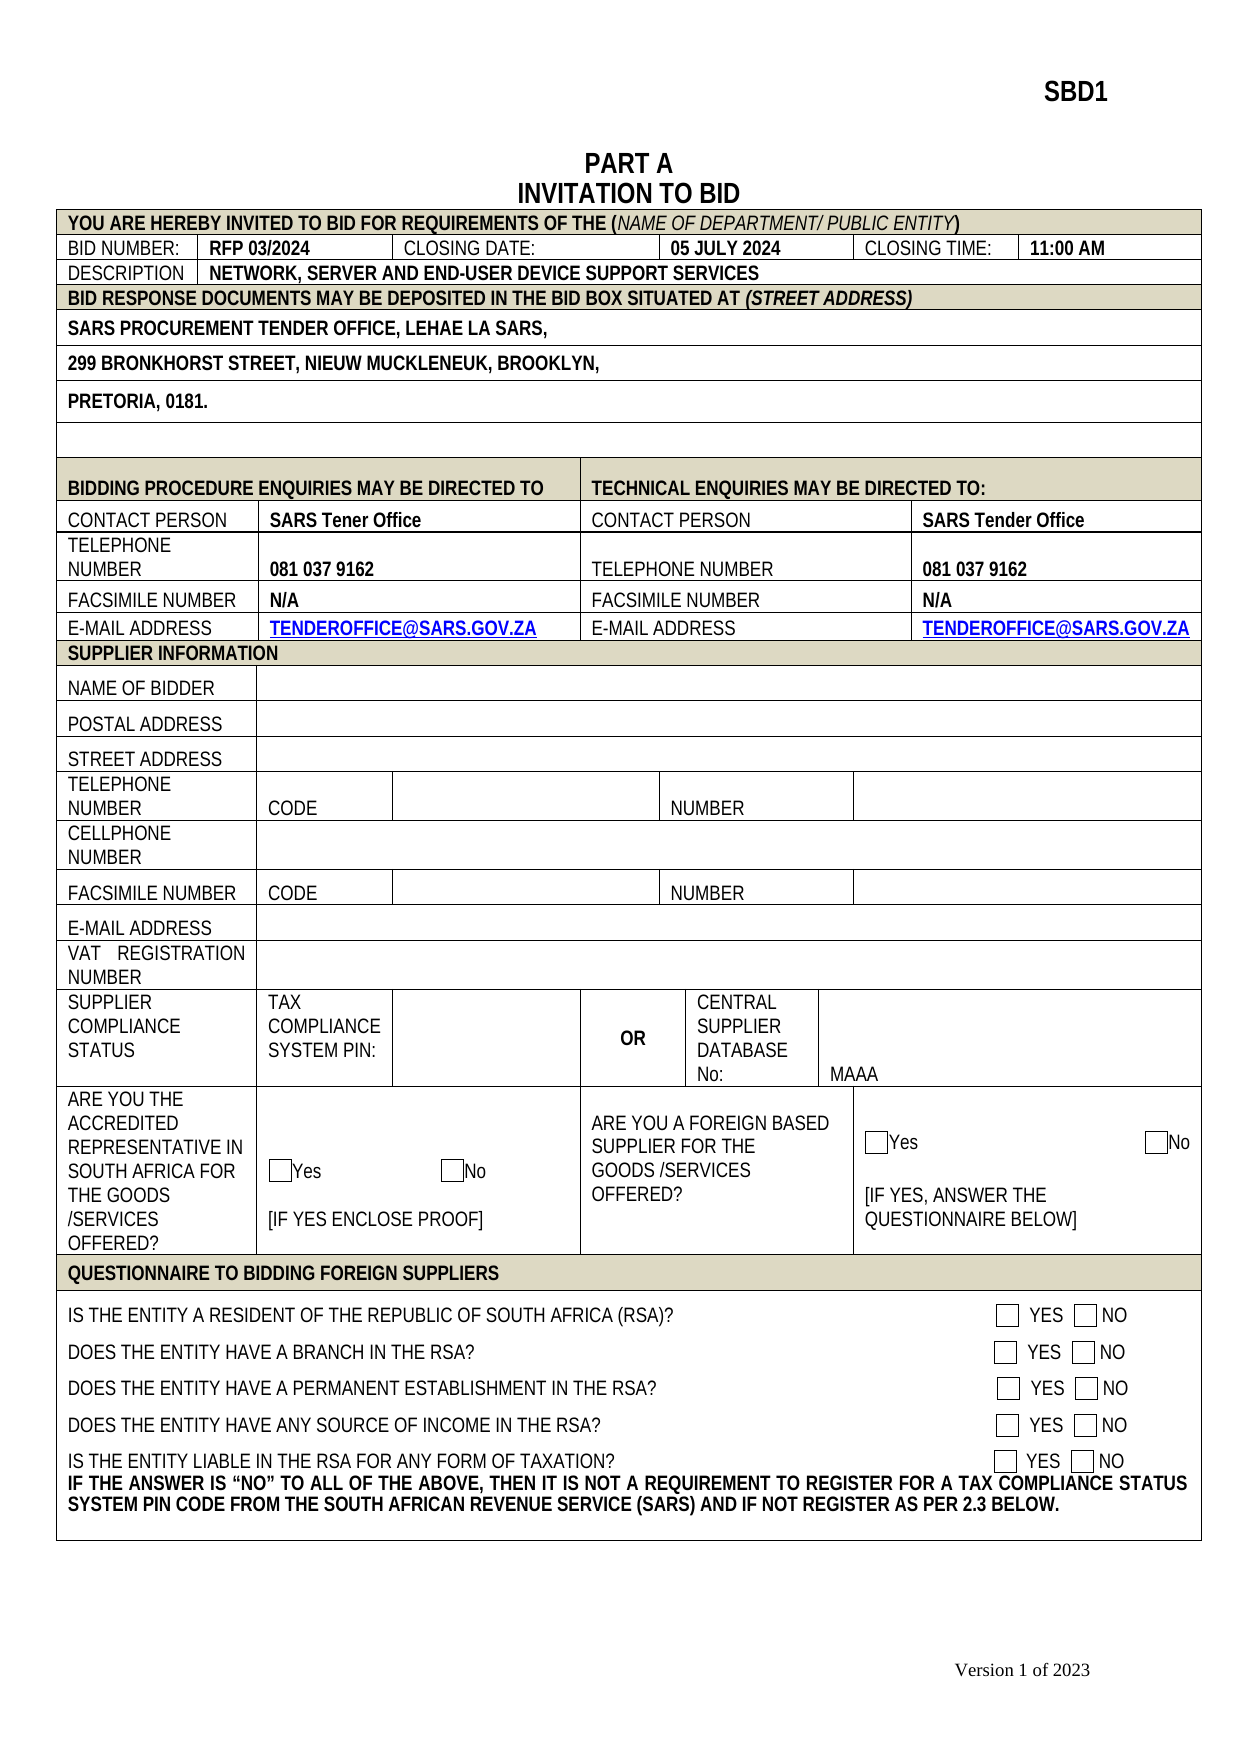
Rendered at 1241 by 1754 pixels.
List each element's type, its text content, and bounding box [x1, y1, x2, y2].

table_cell QUESTIONNAIRE TO BIDDING FOREIGN SUPPLIERS [57, 1255, 1201, 1290]
table_cell NUMBER [660, 870, 853, 904]
table_cell 081 037 9162 [912, 533, 1201, 580]
table_cell POSTAL ADDRESS [57, 701, 256, 736]
table_cell CELLPHONE NUMBER [57, 821, 256, 869]
table_cell TAX COMPLIANCE SYSTEM PIN: [257, 990, 392, 1086]
table_cell RFP 03/2024 [198, 235, 392, 259]
table_cell N/A [259, 581, 580, 612]
table_cell FACSIMILE NUMBER [581, 581, 911, 612]
table_cell FACSIMILE NUMBER [57, 581, 258, 612]
table_cell ARE YOU THE ACCREDITED REPRESENTATIVE IN SOUTH AFRICA FOR THE GOODS /SERVICES OFFERED? [57, 1087, 256, 1254]
table_cell 11:00 AM [1019, 235, 1201, 259]
table_cell [854, 772, 1201, 820]
table_cell CONTACT PERSON [57, 501, 258, 531]
table_cell STREET ADDRESS [57, 737, 256, 771]
table_cell 299 BRONKHORST STREET, NIEUW MUCKLENEUK, BROOKLYN, [57, 346, 1201, 380]
table_cell 081 037 9162 [259, 533, 580, 580]
table_cell MAAA [819, 990, 1201, 1086]
table_cell FACSIMILE NUMBER [57, 870, 256, 904]
table_cell CENTRAL SUPPLIER DATABASE No: [686, 990, 818, 1086]
table_cell PRETORIA, 0181. [57, 381, 1201, 422]
table_cell CODE [257, 772, 392, 820]
table_cell SUPPLIER COMPLIANCE STATUS [57, 990, 256, 1086]
table_cell [257, 701, 1201, 736]
table_cell TECHNICAL ENQUIRIES MAY BE DIRECTED TO: [581, 458, 1201, 500]
table_cell Yes No [IF YES, ANSWER THE QUESTIONNAIRE BELOW] [854, 1087, 1201, 1254]
table_cell CLOSING TIME: [854, 235, 1018, 259]
table_cell NETWORK, SERVER AND END-USER DEVICE SUPPORT SERVICES [198, 260, 1201, 284]
table_cell [393, 870, 659, 904]
table_cell [257, 941, 1201, 989]
table_cell 05 JULY 2024 [660, 235, 853, 259]
table_cell TELEPHONE NUMBER [57, 772, 256, 820]
table_cell SARS PROCUREMENT TENDER OFFICE, LEHAE LA SARS, [57, 310, 1201, 345]
table_cell ARE YOU A FOREIGN BASED SUPPLIER FOR THE GOODS /SERVICES OFFERED? [581, 1087, 853, 1254]
title INVITATION TO BID [150, 180, 1107, 209]
table_cell CODE [257, 870, 392, 904]
table_cell [393, 772, 659, 820]
table_cell E-MAIL ADDRESS [57, 905, 256, 940]
table_cell [854, 870, 1201, 904]
table_cell SUPPLIER INFORMATION [57, 641, 1201, 665]
table_cell [393, 990, 580, 1086]
table_cell [257, 821, 1201, 869]
table_cell BID NUMBER: [57, 235, 197, 259]
table_cell BIDDING PROCEDURE ENQUIRIES MAY BE DIRECTED TO [57, 458, 580, 500]
table_cell TENDEROFFICE@SARS.GOV.ZA [912, 613, 1201, 640]
table_cell [57, 423, 1201, 457]
title PART A [150, 150, 1107, 180]
table_cell [257, 666, 1201, 700]
table_cell NUMBER [660, 772, 853, 820]
table_cell TENDEROFFICE@SARS.GOV.ZA [259, 613, 580, 640]
table_cell [257, 905, 1201, 940]
table_cell CONTACT PERSON [581, 501, 911, 531]
table_cell TELEPHONE NUMBER [57, 533, 258, 580]
table_cell [257, 737, 1201, 771]
table_cell VAT REGISTRATION NUMBER [57, 941, 256, 989]
table_cell DESCRIPTION [57, 260, 197, 284]
table_cell E-MAIL ADDRESS [581, 613, 911, 640]
table_cell IS THE ENTITY A RESIDENT OF THE REPUBLIC OF SOUTH AFRICA (RSA)? YES NO DOES THE ENTITY HAVE A BRANCH IN THE RSA? YES NO DOES THE ENTITY HAVE A PERMANENT ESTABLISHMENT IN THE ? YES NO DOES THE ENTITY HAVE ANY SOURCE OF INCOME IN THE RSA? YES NO IS THE ENTITY LIABLE IN THE RSA FOR ANY FORM OF TAXATION? YES NO IF THE ANSWER IS “NO” TO ALL OF THE ABOVE, THEN IT IS NOT A REQUIREMENT TO REGISTER FOR A TAX COMPLIANCE STATUS SYSTEM PIN CODE FROM THE SOUTH AFRICAN REVENUE SERVICE (SARS) AND IF NOT REGISTER AS PER 2.3 BELOW. [57, 1291, 1201, 1540]
table_cell N/A [912, 581, 1201, 612]
table_cell SARS Tender Office [912, 501, 1201, 531]
table_cell Yes No [IF YES ENCLOSE PROOF] [257, 1087, 580, 1254]
table_cell SARS Tener Office [259, 501, 580, 531]
table_cell TELEPHONE NUMBER [581, 533, 911, 580]
table_cell E-MAIL ADDRESS [57, 613, 258, 640]
table_cell OR [581, 990, 685, 1086]
table_cell NAME OF BIDDER [57, 666, 256, 700]
table_cell CLOSING DATE: [393, 235, 659, 259]
table_cell BID RESPONSE DOCUMENTS MAY BE DEPOSITED IN THE BID BOX SITUATED AT (STREET ADDRESS) [57, 285, 1201, 309]
table_header YOU ARE HEREBY INVITED TO BID FOR REQUIREMENTS OF THE (NAME OF DEPARTMENT/ PUBLIC ENTITY) [57, 210, 1201, 234]
